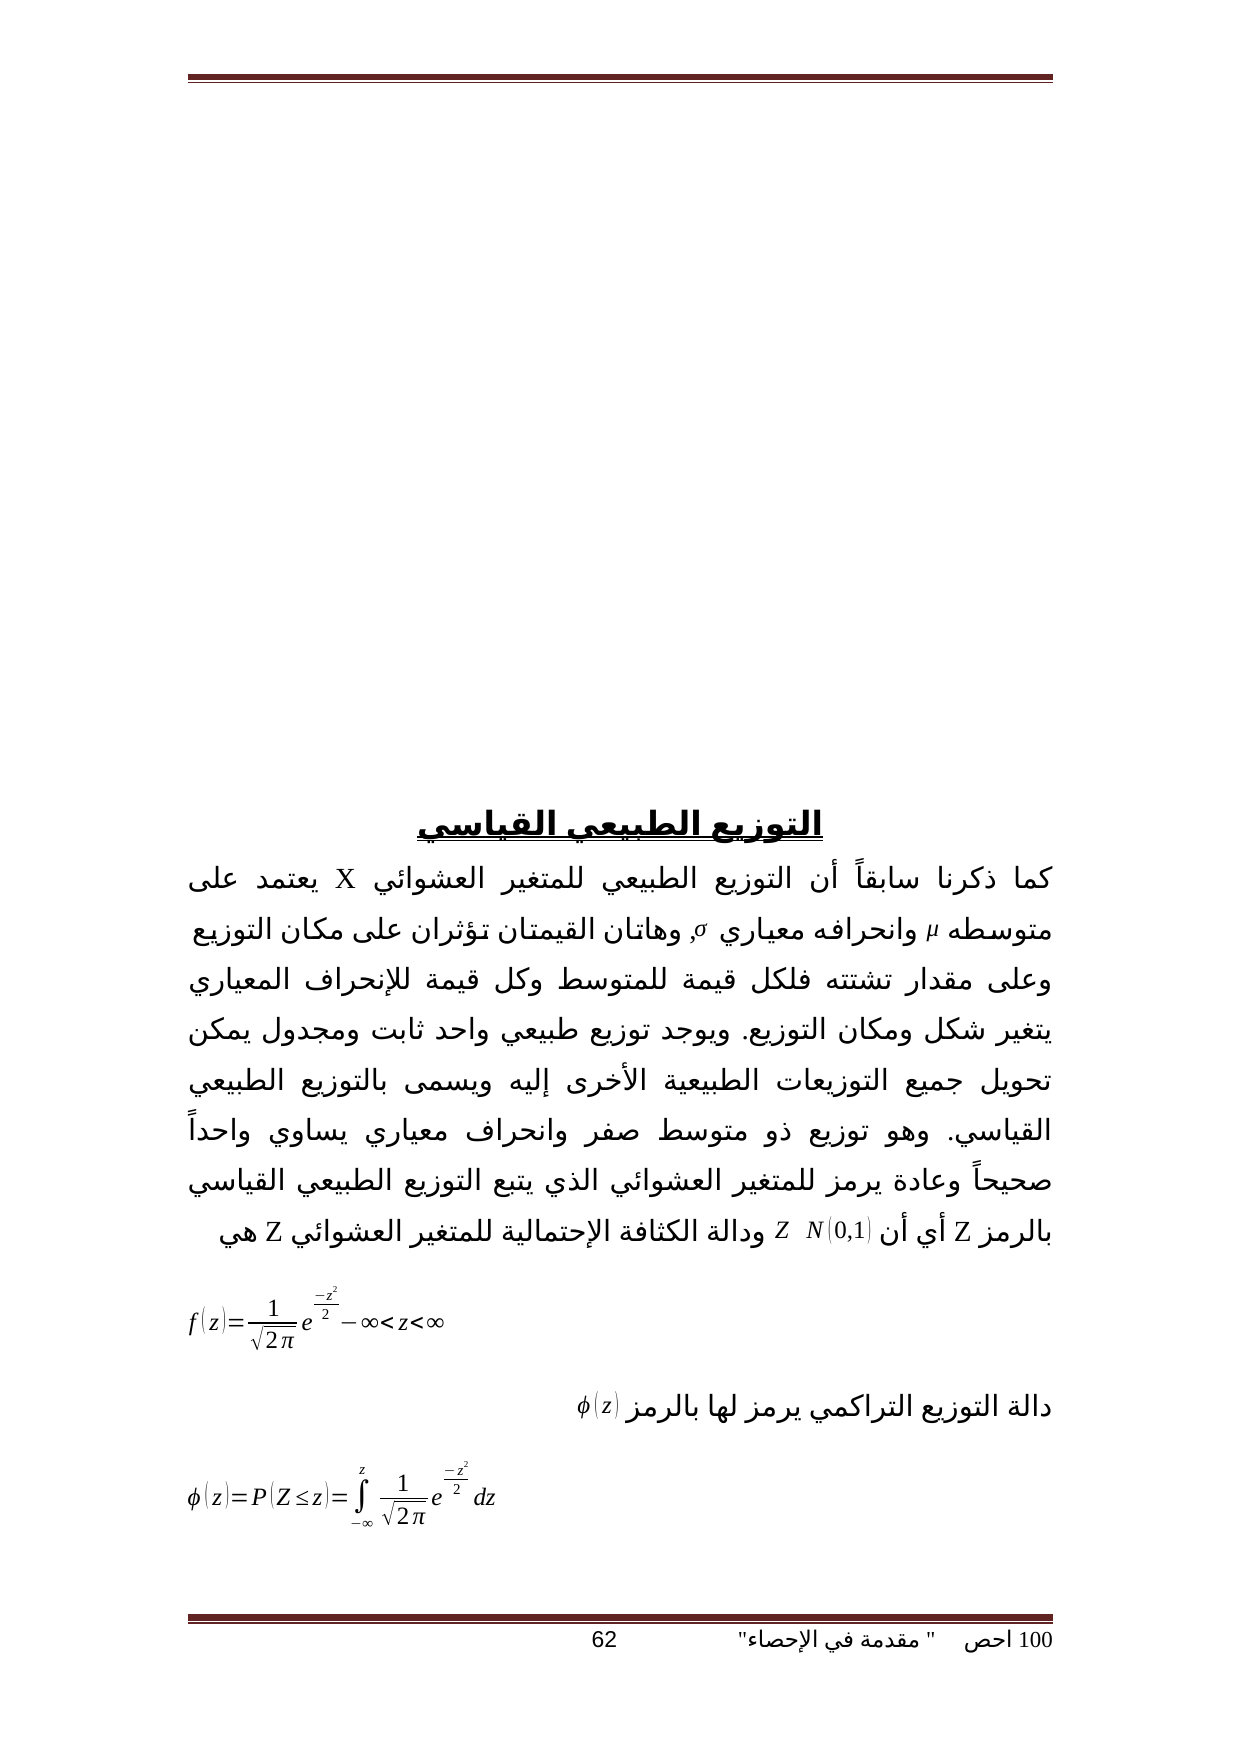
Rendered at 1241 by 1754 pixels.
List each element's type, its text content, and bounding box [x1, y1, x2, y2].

text دالة التوزيع التراكمي يرمز لها بالرمز [187, 1389, 1053, 1422]
list التوزيع الطبيعي القياسي [187, 804, 1053, 842]
list كما ذكرنا سابقاً أن التوزيع الطبيعي للمتغير العشوائي X يعتمد على متوسطه وانحرافه معياري , وهاتان القيمتان تؤثران على مكان التوزيع وعلى مقدار تشتته فلكل قيمة للمتوسط وكل قيمة للإنحراف المعياري يتغير شكل ومكان التوزيع. ويوجد توزيع طبيعي واحد ثابت ومجدول يمكن تحويل جميع التوزيعات الطبيعية الأخرى إليه ويسمى بالتوزيع الطبيعي القياسي. وهو توزيع ذو متوسط صفر وانحراف معياري يساوي واحداً صحيحاً وعادة يرمز للمتغير العشوائي الذي يتبع التوزيع الطبيعي القياسي بالرمز Z أي أن ودالة الكثافة الإحتمالية للمتغير العشوائي Z هي [187, 862, 1053, 1247]
